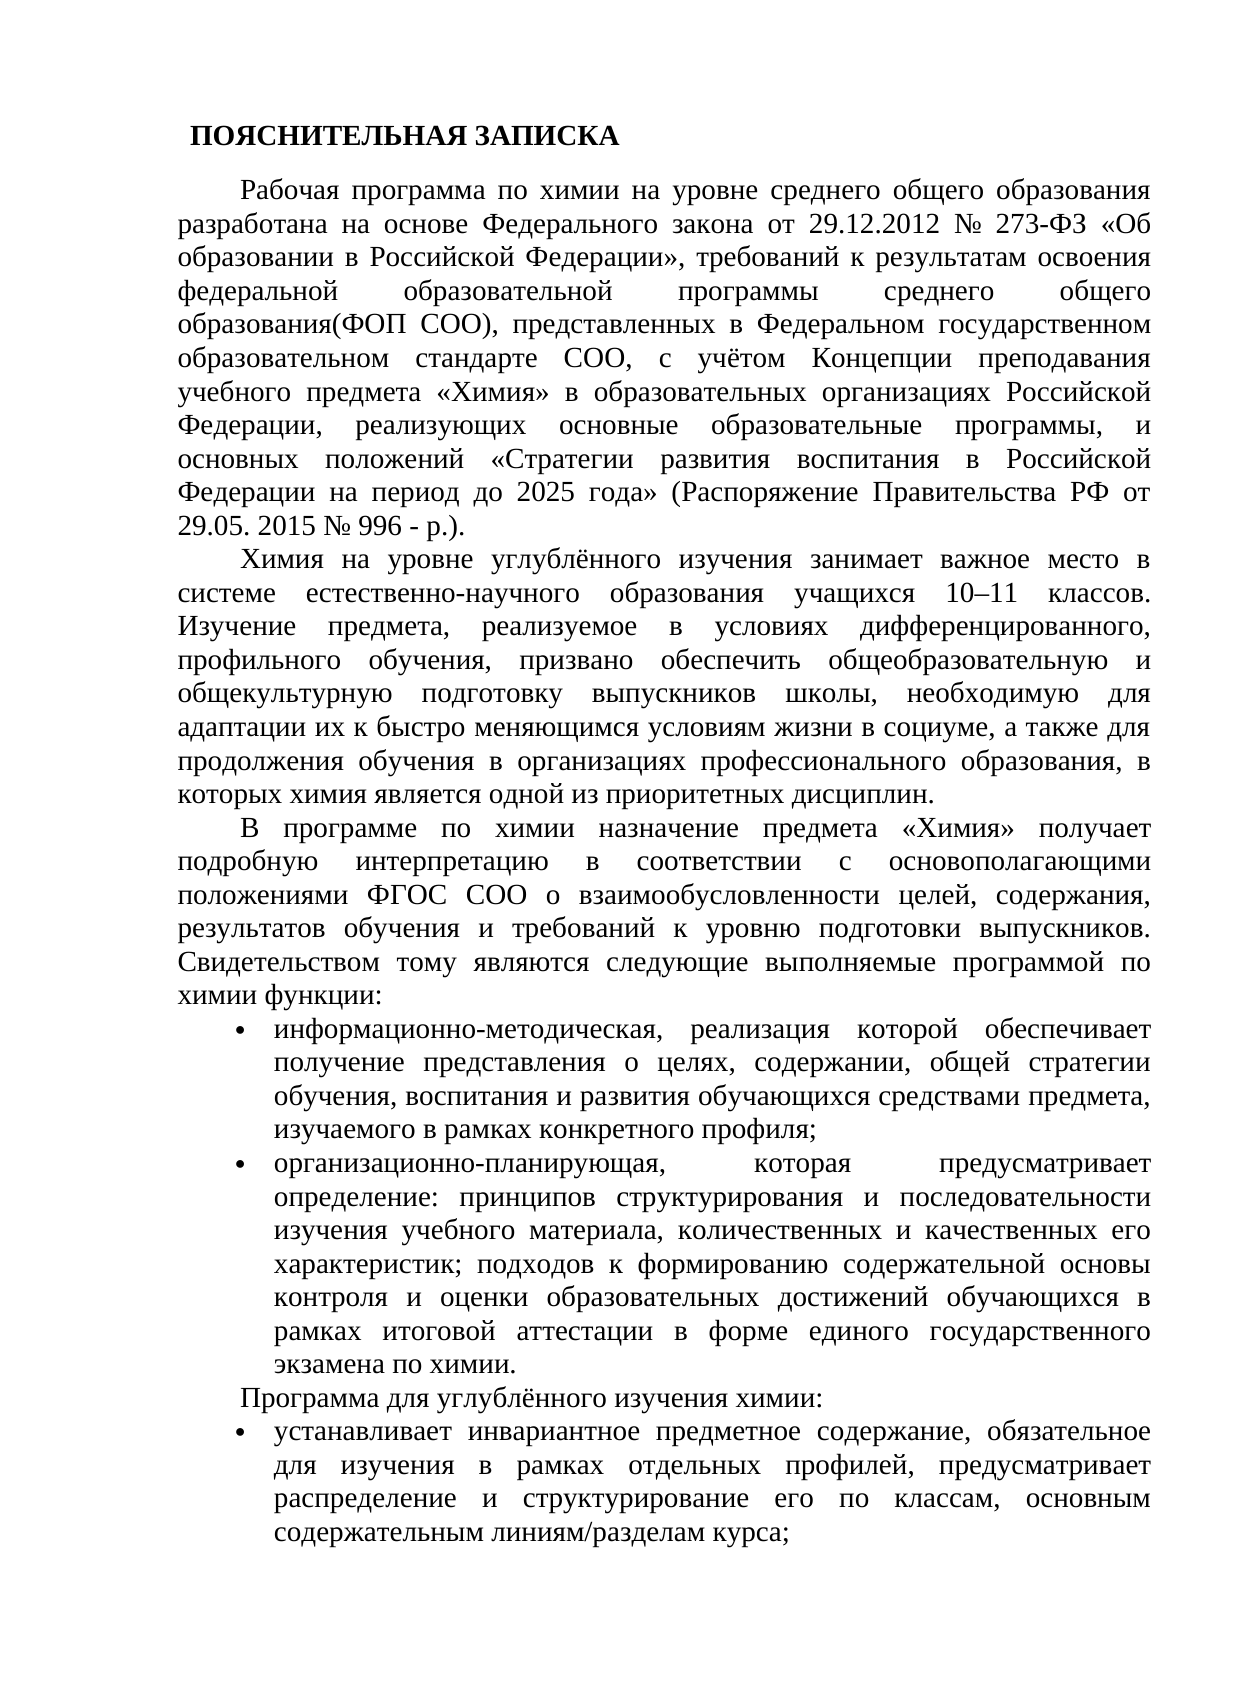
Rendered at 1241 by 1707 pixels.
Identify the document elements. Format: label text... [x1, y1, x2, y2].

text Химия на уровне углублённого изучения занимает важное место в системе естественно-научного образования учащихся 10–11 классов. Изучение предмета, реализуемое в условиях дифференцированного, профильного обучения, призвано обеспечить общеобразовательную и общекультурную подготовку выпускников школы, необходимую для адаптации их к быстро меняющимся условиям жизни в социуме, а также для продолжения обучения в организациях профессионального образования, в которых химия является одной из приоритетных дисциплин. [177, 541, 1152, 810]
text Рабочая программа по химии на уровне среднего общего образования разработана на основе Федерального закона от 29.12.2012 № 273-ФЗ «Об образовании в Российской Федерации», требований к результатам освоения федеральной образовательной программы среднего общего образования(ФОП СОО), представленных в Федеральном государственном образовательном стандарте СОО, с учётом Концепции преподавания учебного предмета «Химия» в образовательных организациях Российской Федерации, реализующих основные образовательные программы, и основных положений «Стратегии развития воспитания в Российской Федерации на период до 2025 года» (Распоряжение Правительства РФ от 29.05. 2015 № 996 - р.). [177, 172, 1152, 541]
text В программе по химии назначение предмета «Химия» получает подробную интерпретацию в соответствии с основополагающими положениями ФГОС СОО о взаимообусловленности целей, содержания, результатов обучения и требований к уровню подготовки выпускников. Свидетельством тому являются следующие выполняемые программой по химии функции: [177, 810, 1152, 1011]
text Программа для углублённого изучения химии: [177, 1380, 1152, 1413]
text ‌ПОЯСНИТЕЛЬНАЯ ЗАПИСКА [190, 118, 1152, 152]
list устанавливает инвариантное предметное содержание, обязательное для изучения в рамках отдельных профилей, предусматривает распределение и структурирование его по классам, основным содержательным линиям/разделам курса; [236, 1413, 1152, 1548]
list организационно-планирующая, которая предусматривает определение: принципов структурирования и последовательности изучения учебного материала, количественных и качественных его характеристик; подходов к формированию содержательной основы контроля и оценки образовательных достижений обучающихся в рамках итоговой аттестации в форме единого государственного экзамена по химии. [236, 1145, 1152, 1380]
list информационно-методическая, реализация которой обеспечивает получение представления о целях, содержании, общей стратегии обучения, воспитания и развития обучающихся средствами предмета, изучаемого в рамках конкретного профиля; [236, 1011, 1152, 1145]
